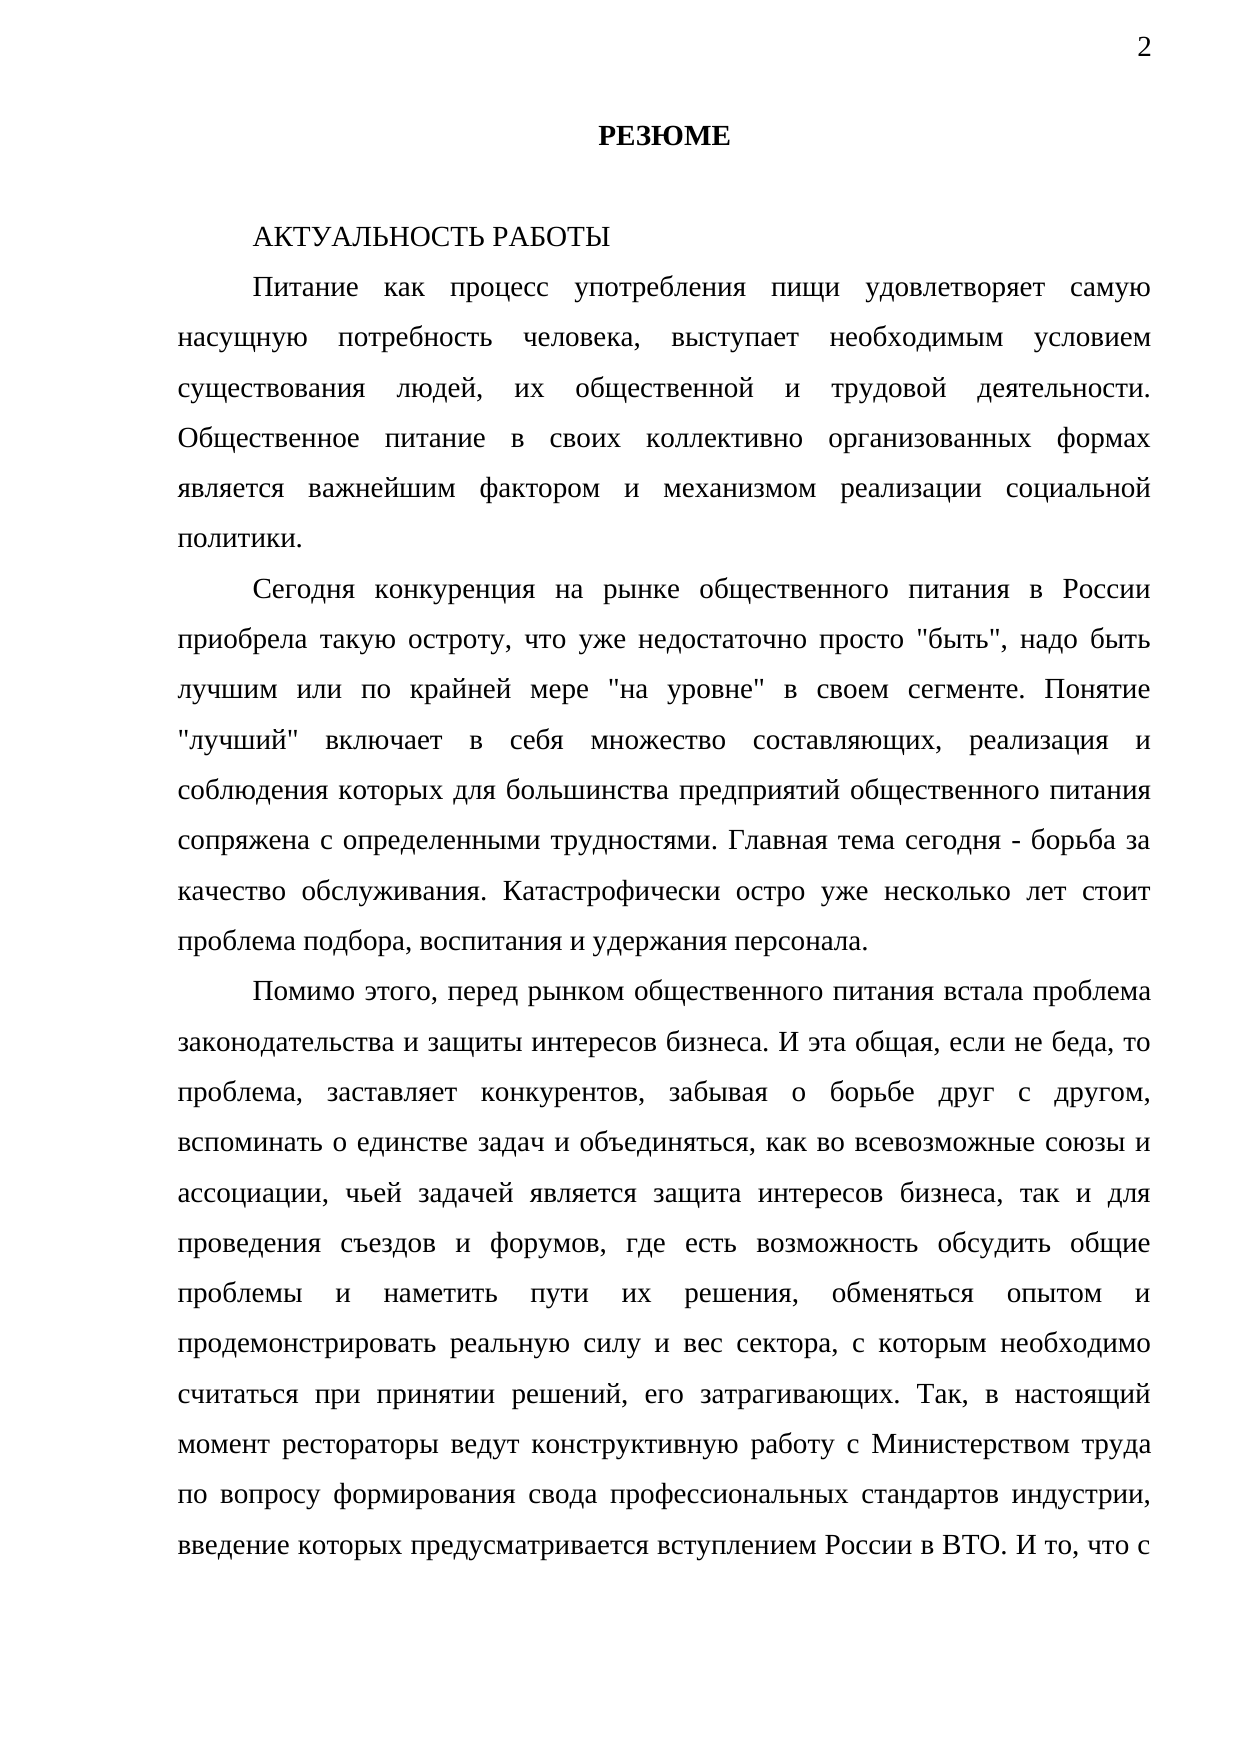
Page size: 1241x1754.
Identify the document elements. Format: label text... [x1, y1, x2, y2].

text Сегодня конкуренция на рынке общественного питания в России приобрела такую остроту, что уже недостаточно просто "быть", надо быть лучшим или по крайней мере "на уровне" в своем сегменте. Понятие "лучший" включает в себя множество составляющих, реализация и соблюдения которых для большинства предприятий общественного питания сопряжена с определенными трудностями. Главная тема сегодня - борьба за качество обслуживания. Катастрофически остро уже несколько лет стоит проблема подбора, воспитания и удержания персонала. [177, 571, 1152, 957]
text Питание как процесс употребления пищи удовлетворяет самую насущную потребность человека, выступает необходимым условием существования людей, их общественной и трудовой деятельности. Общественное питание в своих коллективно организованных формах является важнейшим фактором и механизмом реализации социальной политики. [177, 269, 1152, 554]
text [177, 973, 1152, 1560]
text АКТУАЛЬНОСТЬ РАБОТЫ [177, 219, 1152, 252]
subtitle РЕЗЮМЕ [177, 118, 1152, 152]
